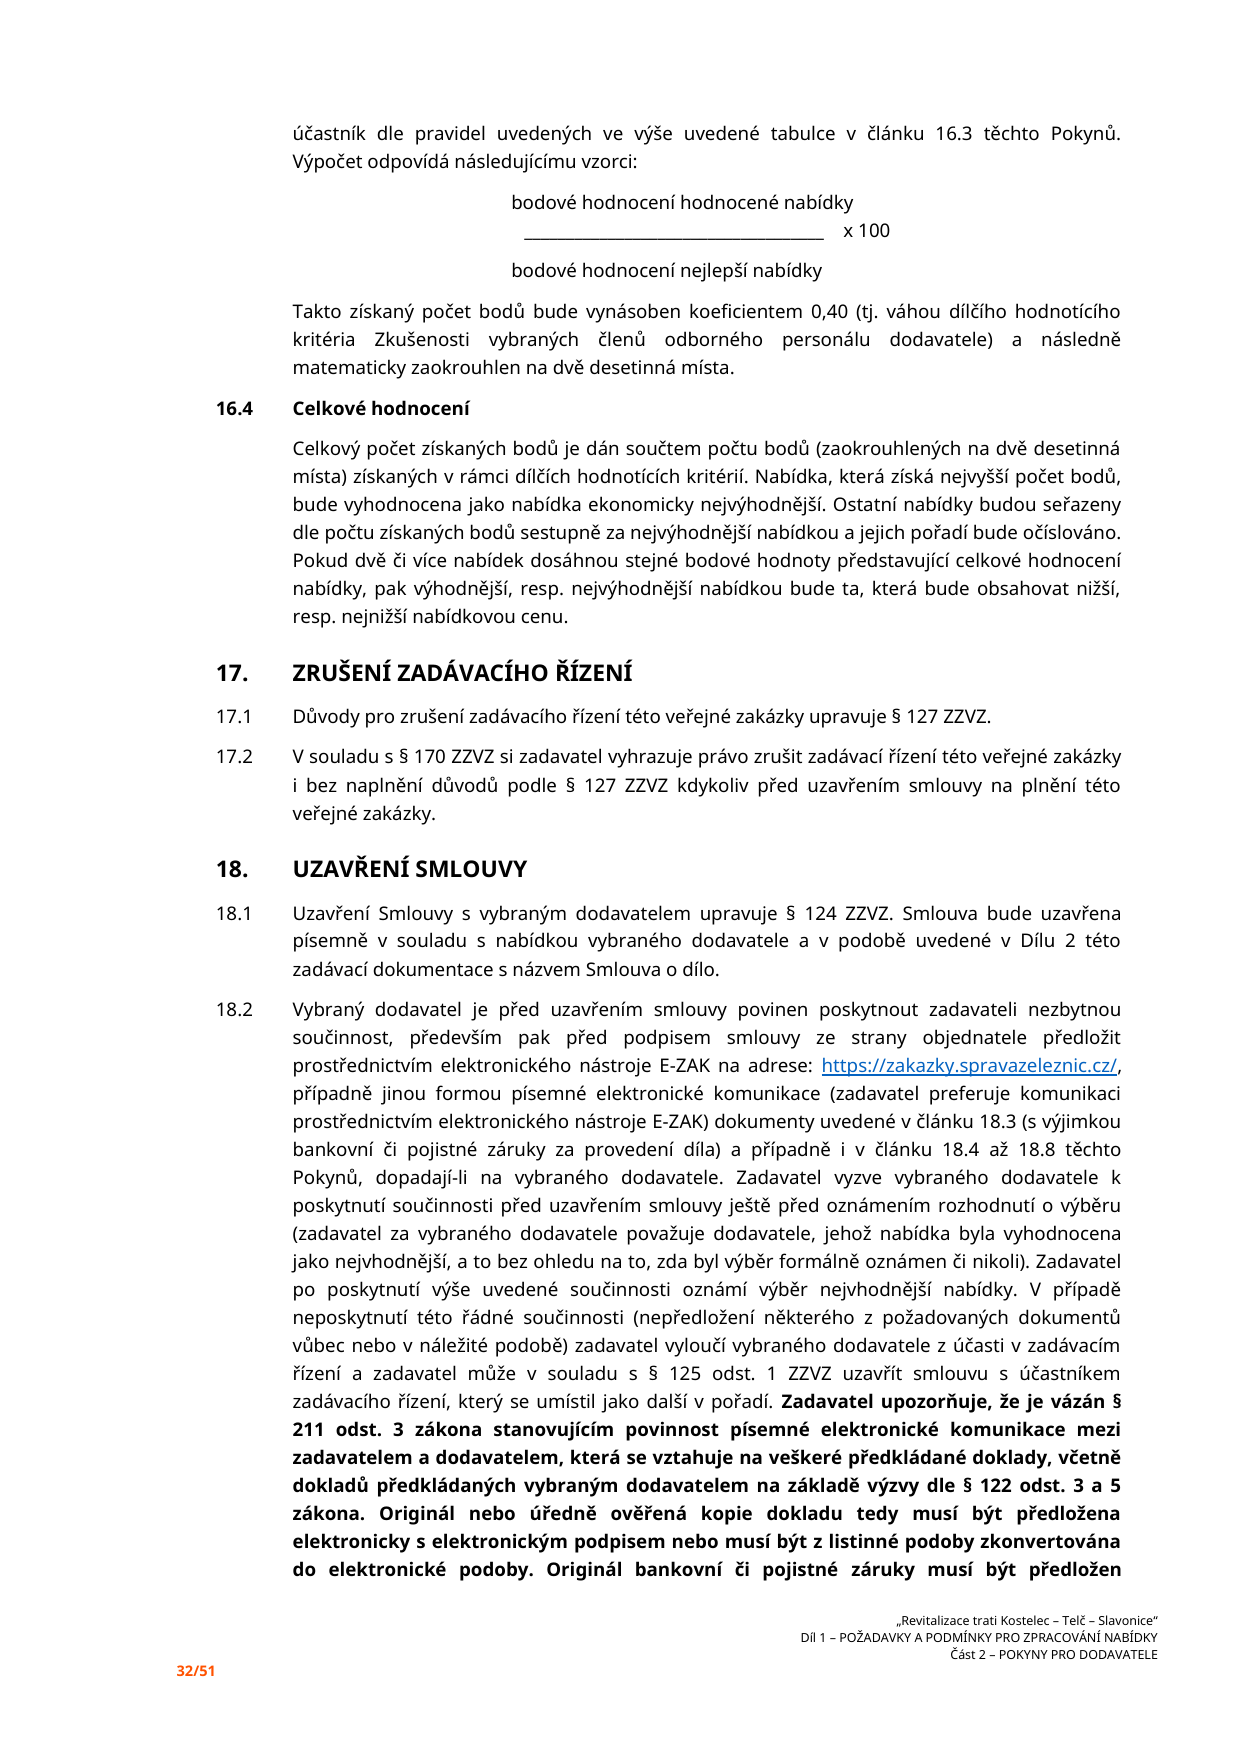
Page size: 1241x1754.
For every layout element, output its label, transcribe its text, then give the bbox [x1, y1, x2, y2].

list Takto získaný počet bodů bude vynásoben koeficientem 0,40 (tj. váhou dílčího hodnotícího kritéria Zkušenosti vybraných členů odborného personálu dodavatele) a následně matematicky zaokrouhlen na dvě desetinná místa. [292, 298, 1122, 380]
text UZAVŘENÍ SMLOUVY [216, 853, 1122, 884]
list bodové hodnocení nejlepší nabídky [440, 258, 1122, 283]
list bodové hodnocení hodnocené nabídky [440, 189, 1122, 215]
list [292, 121, 1122, 174]
list Celkový počet získaných bodů je dán součtem počtu bodů (zaokrouhlených na dvě desetinná místa) získaných v rámci dílčích hodnotících kritérií. Nabídka, která získá nejvyšší počet bodů, bude vyhodnocena jako nabídka ekonomicky nejvýhodnější. Ostatní nabídky budou seřazeny dle počtu získaných bodů sestupně za nejvýhodnější nabídkou a jejich pořadí bude očíslováno. Pokud dvě či více nabídek dosáhnou stejné bodové hodnoty představující celkové hodnocení nabídky, pak výhodnější, resp. nejvýhodnější nabídkou bude ta, která bude obsahovat nižší, resp. nejnižší nabídkovou cenu. [292, 435, 1122, 629]
text ZRUŠENÍ ZADÁVACÍHO ŘÍZENÍ [216, 656, 1122, 688]
text V souladu s § 170 ZZVZ si zadavatel vyhrazuje právo zrušit zadávací řízení této veřejné zakázky i bez naplnění důvodů podle § 127 ZZVZ kdykoliv před uzavřením smlouvy na plnění této veřejné zakázky. [216, 744, 1122, 825]
text Důvody pro zrušení zadávacího řízení této veřejné zakázky upravuje § 127 ZZVZ. [216, 703, 1122, 729]
text Uzavření Smlouvy s vybraným dodavatelem upravuje § 124 ZZVZ. Smlouva bude uzavřena písemně v souladu s nabídkou vybraného dodavatele a v podobě uvedené v Dílu 2 této zadávací dokumentace s názvem Smlouva o dílo. [216, 900, 1122, 981]
text Celkové hodnocení [216, 395, 1122, 420]
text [216, 996, 1122, 1582]
list ____________________________________ x 100 [292, 217, 1122, 243]
